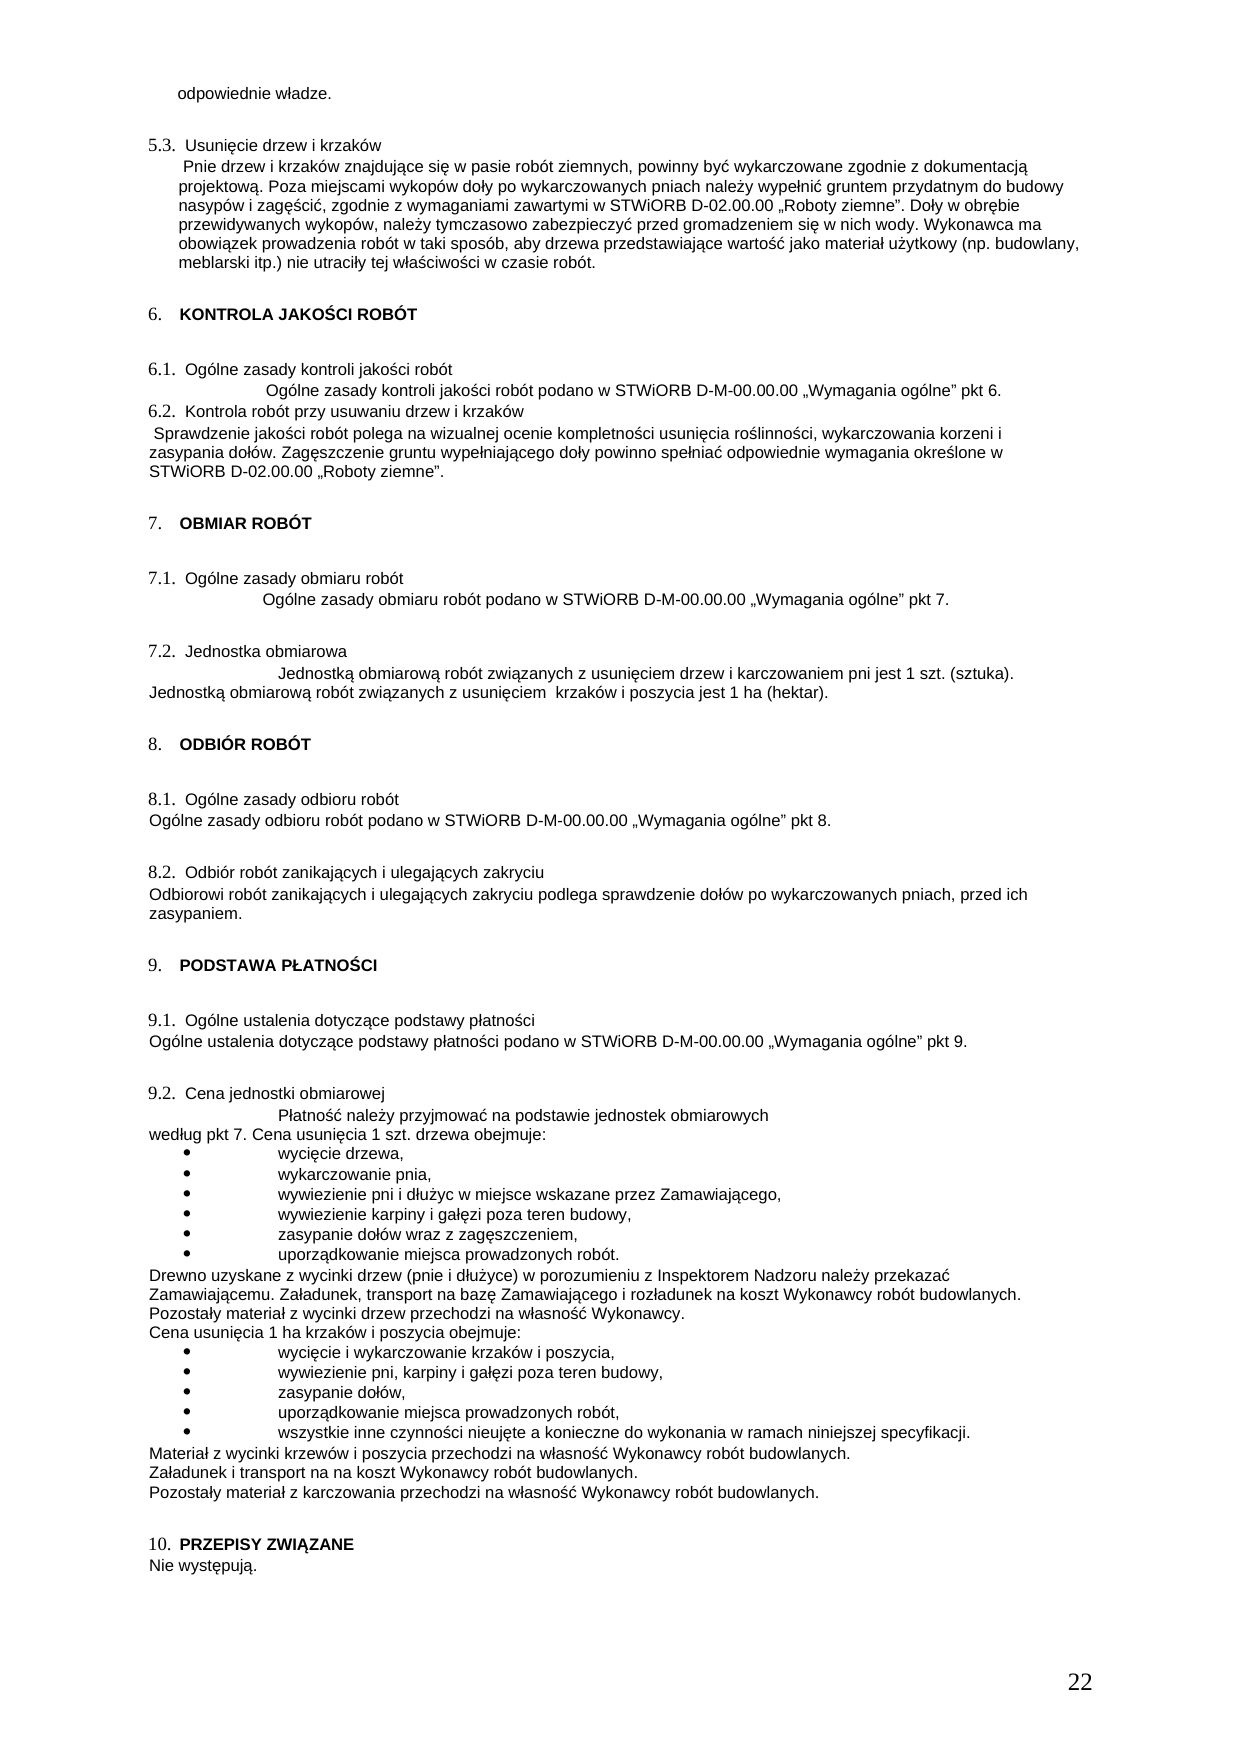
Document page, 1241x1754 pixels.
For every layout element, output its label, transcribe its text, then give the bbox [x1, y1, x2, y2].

list wszystkie inne czynności nieujęte a konieczne do wykonania w ramach niniejszej specyfikacji. [184, 1423, 1090, 1443]
list wywiezienie pni, karpiny i gałęzi poza teren budowy, [184, 1363, 1090, 1382]
text Ogólne zasady kontroli jakości robót podano w STWiORB D-M-00.00.00 „Wymagania ogólne” pkt 6. [148, 381, 1092, 400]
list Ogólne zasady odbioru robót [148, 788, 1092, 809]
text Pnie drzew i krzaków znajdujące się w pasie robót ziemnych, powinny być wykarczowane zgodnie z dokumentacją projektową. Poza miejscami wykopów doły po wykarczowanych pniach należy wypełnić gruntem przydatnym do budowy nasypów i zagęścić, zgodnie z wymaganiami zawartymi w STWiORB D-02.00.00 „Roboty ziemne”. Doły w obrębie przewidywanych wykopów, należy tymczasowo zabezpieczyć przed gromadzeniem się w nich wody. Wykonawca ma obowiązek prowadzenia robót w taki sposób, aby drzewa przedstawiające wartość jako materiał użytkowy (np. budowlany, meblarski itp.) nie utraciły tej właściwości w czasie robót. [178, 157, 1090, 272]
list Ogólne ustalenia dotyczące podstawy płatności [148, 1009, 1092, 1030]
list Ogólne zasady obmiaru robót [148, 567, 1092, 588]
list Kontrola robót przy usuwaniu drzew i krzaków [148, 400, 1092, 422]
text Sprawdzenie jakości robót polega na wizualnej ocenie kompletności usunięcia roślinności, wykarczowania korzeni i zasypania dołów. Zagęszczenie gruntu wypełniającego doły powinno spełniać odpowiednie wymagania określone w STWiORB D-02.00.00 „Roboty ziemne”. [149, 424, 1060, 481]
list wywiezienie karpiny i gałęzi poza teren budowy, [184, 1205, 1090, 1224]
list uporządkowanie miejsca prowadzonych robót, [184, 1403, 1090, 1423]
list uporządkowanie miejsca prowadzonych robót. [184, 1245, 1090, 1265]
list Jednostka obmiarowa [148, 640, 1092, 662]
text Płatność należy przyjmować na podstawie jednostek obmiarowych według pkt 7. Cena usunięcia 1 szt. drzewa obejmuje: [149, 1106, 818, 1144]
list OBMIAR ROBÓT [148, 512, 1092, 534]
text Nie występują. [149, 1556, 1090, 1575]
list Ogólne zasady kontroli jakości robót [148, 358, 1092, 379]
text Drewno uzyskane z wycinki drzew (pnie i dłużyce) w porozumieniu z Inspektorem Nadzoru należy przekazać [149, 1266, 1090, 1285]
list ODBIÓR ROBÓT [148, 733, 1092, 755]
text Załadunek i transport na na koszt Wykonawcy robót budowlanych. [149, 1463, 1090, 1482]
list wycięcie i wykarczowanie krzaków i poszycia, [184, 1342, 1090, 1362]
text Odbiorowi robót zanikających i ulegających zakryciu podlega sprawdzenie dołów po wykarczowanych pniach, przed ich zasypaniem. [149, 885, 1090, 923]
text Cena usunięcia 1 ha krzaków i poszycia obejmuje: [149, 1323, 1090, 1342]
list zasypanie dołów, [184, 1383, 1090, 1403]
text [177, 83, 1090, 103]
text Jednostką obmiarową robót związanych z usunięciem drzew i karczowaniem pni jest 1 szt. (sztuka). Jednostką obmiarową robót związanych z usunięciem krzaków i poszycia jest 1 ha (hektar). [149, 664, 1019, 702]
list Odbiór robót zanikających i ulegających zakryciu [148, 861, 1092, 883]
list KONTROLA JAKOŚCI ROBÓT [148, 303, 1092, 325]
text Ogólne ustalenia dotyczące podstawy płatności podano w STWiORB D-M-00.00.00 „Wymagania ogólne” pkt 9. [149, 1032, 1090, 1051]
list wykarczowanie pnia, [184, 1164, 1090, 1184]
text Ogólne zasady obmiaru robót podano w STWiORB D-M-00.00.00 „Wymagania ogólne” pkt 7. [148, 590, 1092, 609]
text Ogólne zasady odbioru robót podano w STWiORB D-M-00.00.00 „Wymagania ogólne” pkt 8. [149, 811, 1090, 830]
text Materiał z wycinki krzewów i poszycia przechodzi na własność Wykonawcy robót budowlanych. [149, 1444, 1090, 1463]
list Usunięcie drzew i krzaków [148, 134, 1092, 155]
text Pozostały materiał z karczowania przechodzi na własność Wykonawcy robót budowlanych. [149, 1482, 1090, 1502]
list wywiezienie pni i dłużyc w miejsce wskazane przez Zamawiającego, [184, 1184, 1090, 1204]
list zasypanie dołów wraz z zagęszczeniem, [184, 1225, 1090, 1244]
text Zamawiającemu. Załadunek, transport na bazę Zamawiającego i rozładunek na koszt Wykonawcy robót budowlanych. Pozostały materiał z wycinki drzew przechodzi na własność Wykonawcy. [149, 1285, 1090, 1323]
list Cena jednostki obmiarowej [148, 1082, 1092, 1104]
list PODSTAWA PŁATNOŚCI [148, 954, 1092, 976]
list PRZEPISY ZWIĄZANE [148, 1533, 1092, 1554]
list wycięcie drzewa, [184, 1144, 1090, 1164]
